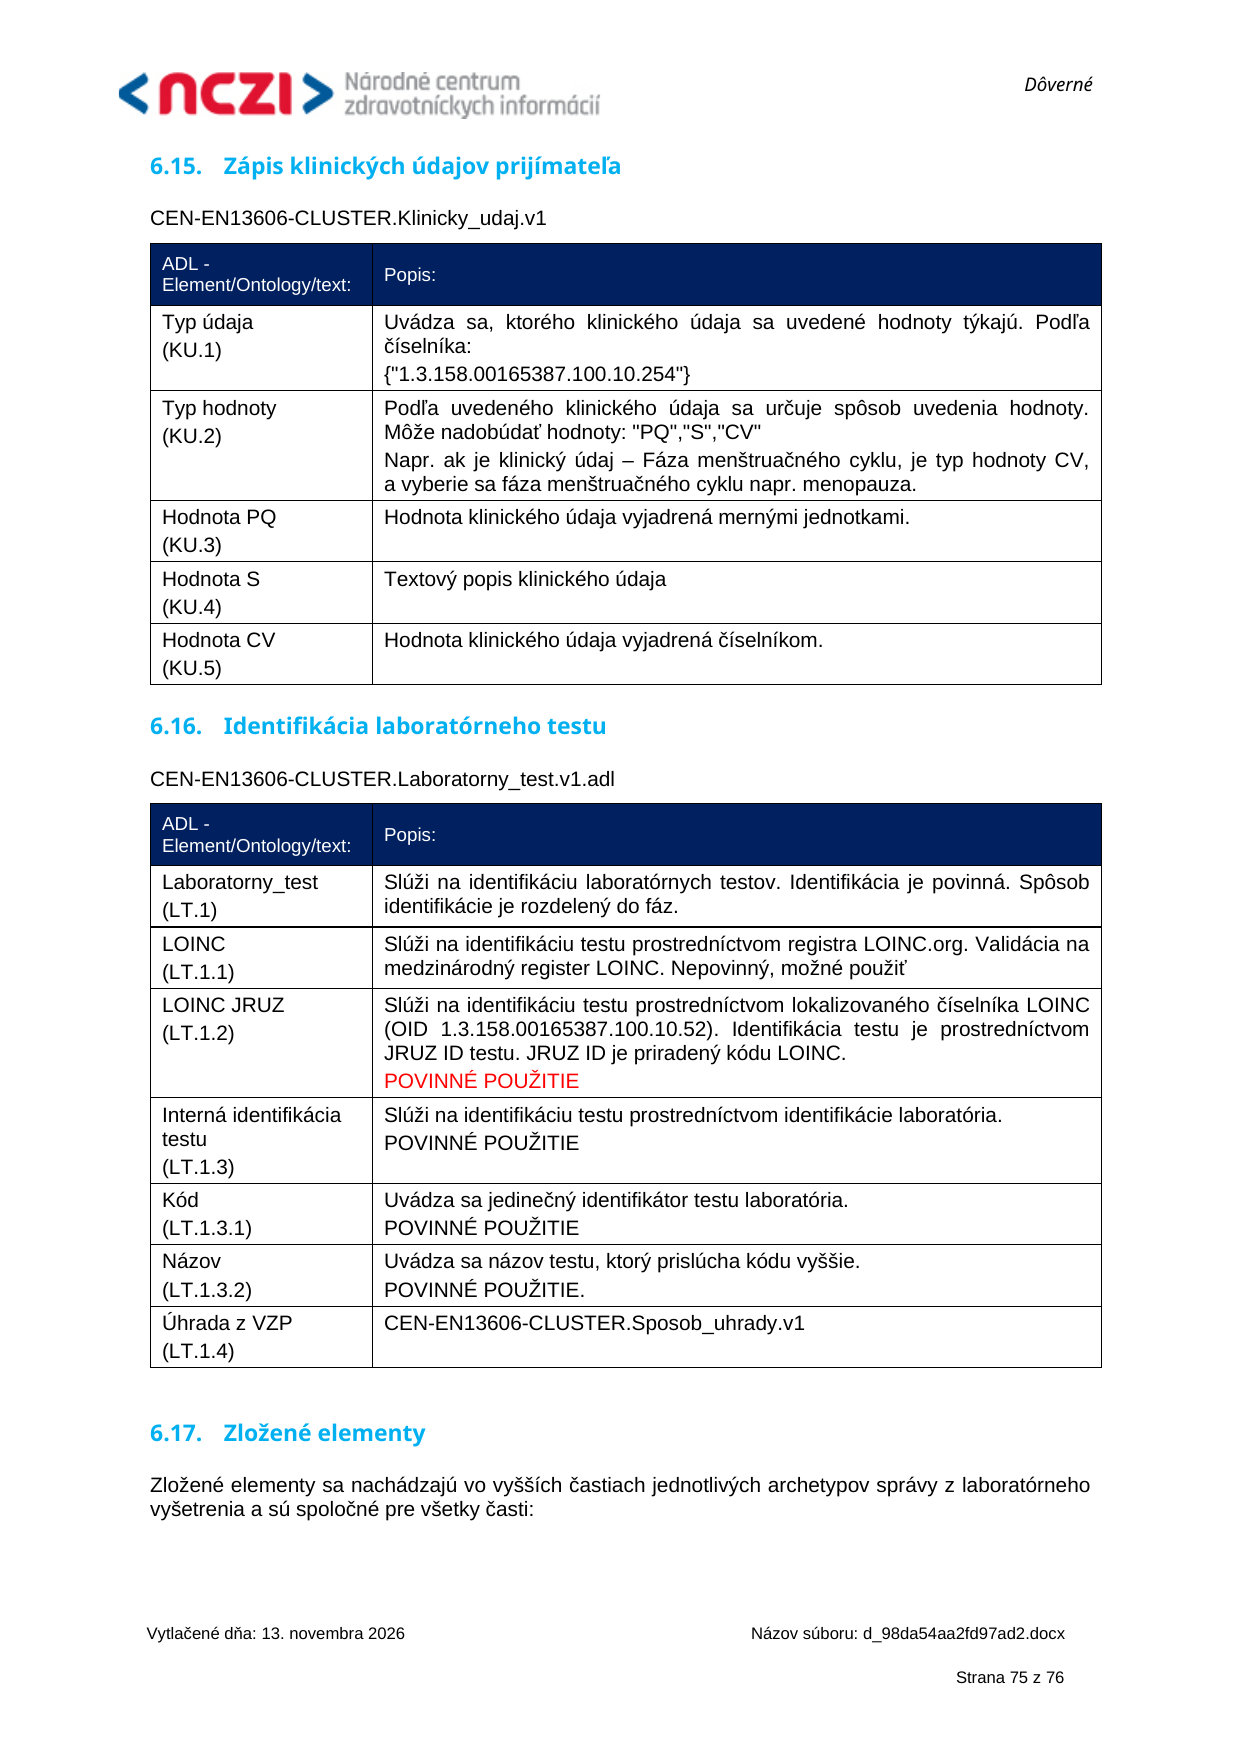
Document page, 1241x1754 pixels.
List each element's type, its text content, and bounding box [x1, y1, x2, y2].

text CEN-EN13606-CLUSTER.Klinicky_udaj.v1 [150, 206, 1090, 230]
table_cell Slúži na identifikáciu testu prostredníctvom registra LOINC.org. Validácia na medzinárodný register LOINC. Nepovinný, možné použiť [373, 928, 1101, 988]
table_cell Úhrada z VZP (LT.1.4) [151, 1307, 372, 1367]
table_cell Uvádza sa jedinečný identifikátor testu laboratória. POVINNÉ POUŽITIE [373, 1184, 1101, 1244]
table_cell Slúži na identifikáciu testu prostredníctvom identifikácie laboratória. POVINNÉ POUŽITIE [373, 1098, 1101, 1183]
table_cell Laboratorny_test (LT.1) [151, 866, 372, 926]
table_header ADL - Element/Ontology/text: [151, 244, 372, 305]
table_cell LOINC (LT.1.1) [151, 928, 372, 988]
table_cell Hodnota S (KU.4) [151, 562, 372, 623]
subtitle Zložené elementy [150, 1417, 1090, 1448]
table_header ADL - Element/Ontology/text: [151, 804, 372, 865]
subtitle Zápis klinických údajov prijímateľa [150, 150, 1090, 181]
text CEN-EN13606-CLUSTER.Laboratorny_test.v1.adl [150, 766, 1090, 790]
table_cell Uvádza sa názov testu, ktorý prislúcha kódu vyššie. POVINNÉ POUŽITIE. [373, 1245, 1101, 1306]
subtitle Identifikácia laboratórneho testu [150, 710, 1090, 741]
table_cell Kód (LT.1.3.1) [151, 1184, 372, 1244]
table_cell Hodnota klinického údaja vyjadrená mernými jednotkami. [373, 501, 1101, 561]
table_cell Slúži na identifikáciu testu prostredníctvom lokalizovaného číselníka LOINC (OID 1.3.158.00165387.100.10.52). Identifikácia testu je prostredníctvom JRUZ ID testu. JRUZ ID je priradený kódu LOINC. POVINNÉ POUŽITIE [373, 989, 1101, 1097]
table_cell Názov (LT.1.3.2) [151, 1245, 372, 1306]
table_header Popis: [373, 244, 1101, 305]
picture [118, 72, 600, 119]
table_cell Slúži na identifikáciu laboratórnych testov. Identifikácia je povinná. Spôsob identifikácie je rozdelený do fáz. [373, 866, 1101, 926]
table_cell Interná identifikácia testu (LT.1.3) [151, 1098, 372, 1183]
table_cell Hodnota CV (KU.5) [151, 624, 372, 684]
table_cell Hodnota klinického údaja vyjadrená číselníkom. [373, 624, 1101, 684]
table_cell Hodnota PQ (KU.3) [151, 501, 372, 561]
table_cell Typ hodnoty (KU.2) [151, 391, 372, 500]
table_cell Podľa uvedeného klinického údaja sa určuje spôsob uvedenia hodnoty. Môže nadobúdať hodnoty: "PQ","S","CV" Napr. ak je klinický údaj – Fáza menštruačného cyklu, je typ hodnoty CV, a vyberie sa fáza menštruačného cyklu napr. menopauza. [373, 391, 1101, 500]
table_cell Uvádza sa, ktorého klinického údaja sa uvedené hodnoty týkajú. Podľa číselníka: {"1.3.158.00165387.100.10.254"} [373, 306, 1101, 390]
table_cell Textový popis klinického údaja [373, 562, 1101, 623]
text Zložené elementy sa nachádzajú vo vyšších častiach jednotlivých archetypov správy z laboratórneho vyšetrenia a sú spoločné pre všetky časti: [150, 1473, 1090, 1521]
table_cell CEN-EN13606-CLUSTER.Sposob_uhrady.v1 [373, 1307, 1101, 1367]
table_header Popis: [373, 804, 1101, 865]
table_cell Typ údaja (KU.1) [151, 306, 372, 390]
table_cell LOINC JRUZ (LT.1.2) [151, 989, 372, 1097]
